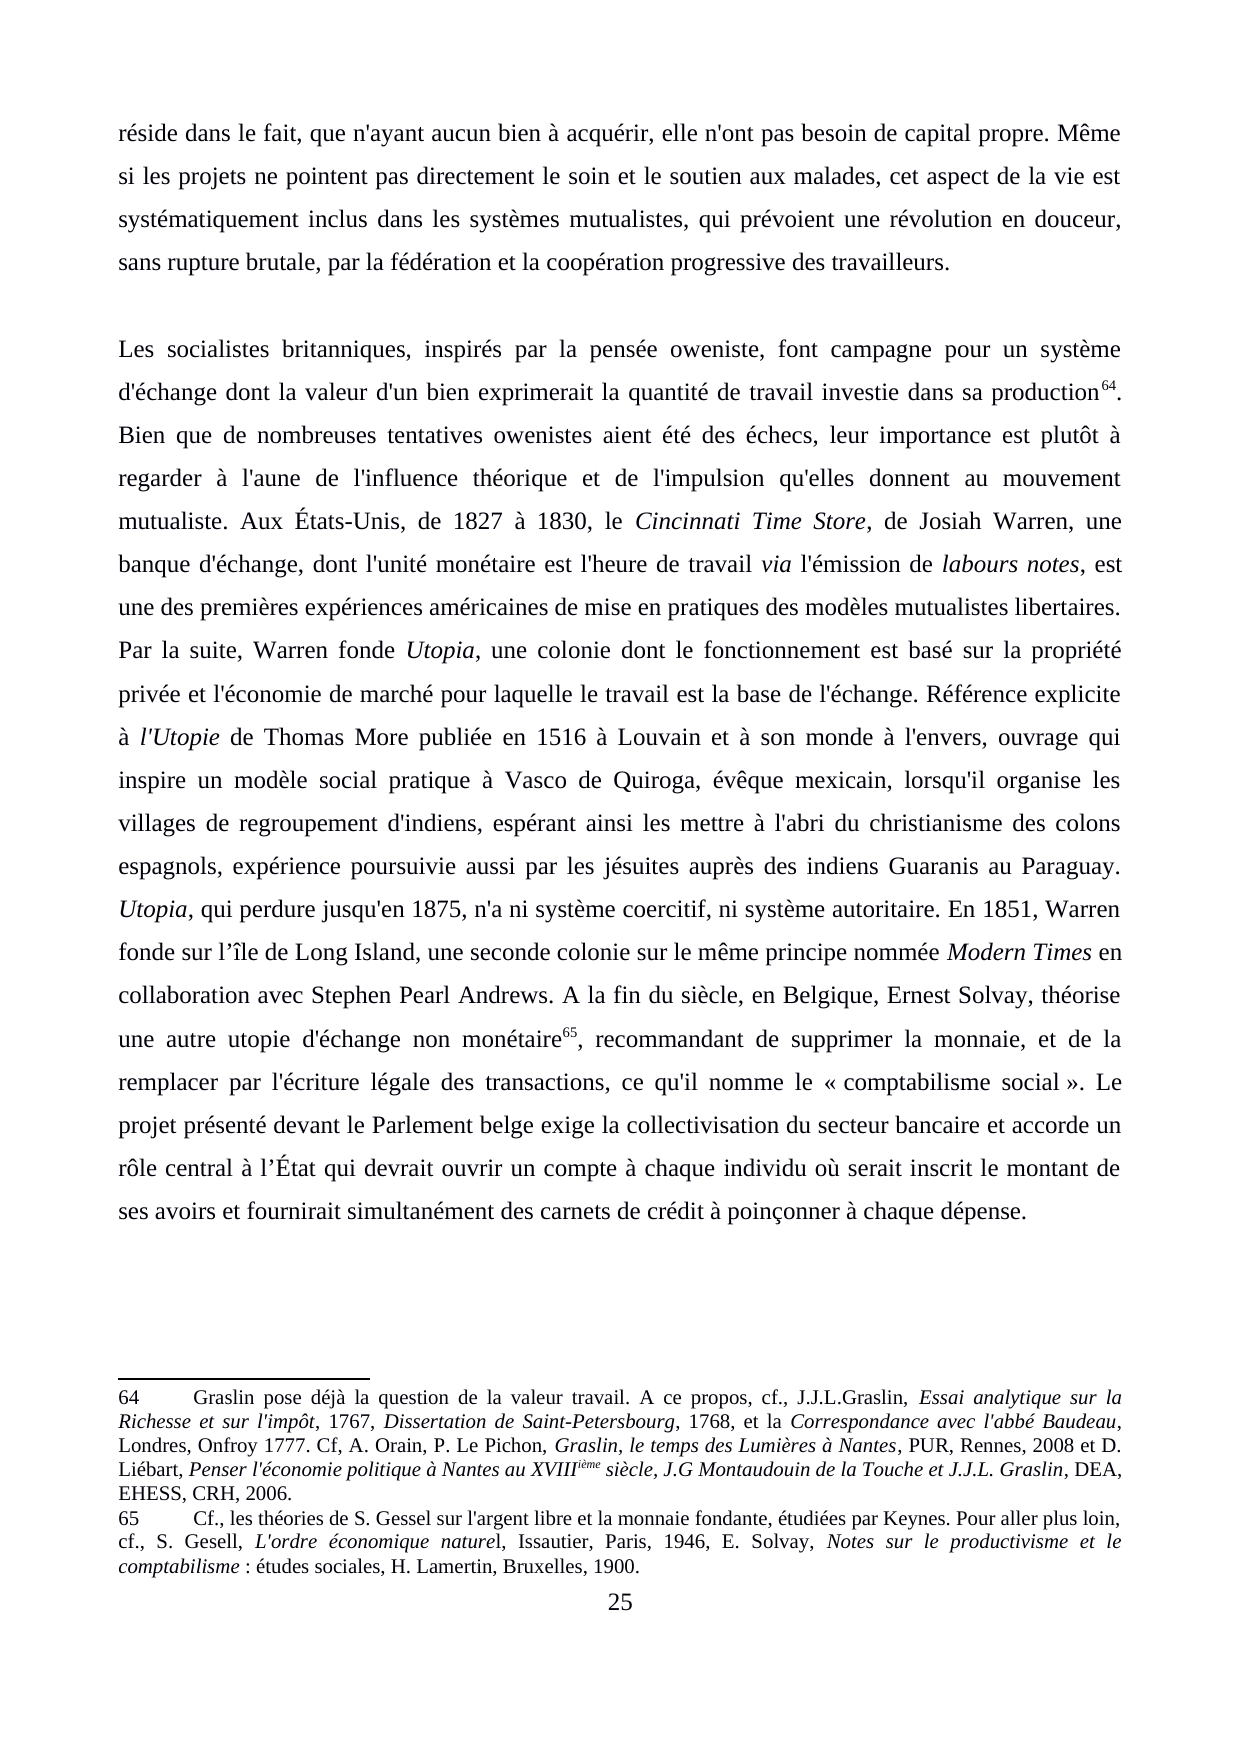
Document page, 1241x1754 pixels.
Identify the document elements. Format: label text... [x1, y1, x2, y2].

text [118, 118, 1122, 276]
text Les socialistes britanniques, inspirés par la pensée oweniste, font campagne pour un système d'échange dont la valeur d'un bien exprimerait la quantité de travail investie dans sa production. Bien que de nombreuses tentatives owenistes aient été des échecs, leur importance est plutôt à regarder à l'aune de l'influence théorique et de l'impulsion qu'elles donnent au mouvement mutualiste. Aux États-Unis, de 1827 à 1830, le Cincinnati Time Store, de Josiah Warren, une banque d'échange, dont l'unité monétaire est l'heure de travail via l'émission de labours notes, est une des premières expériences américaines de mise en pratiques des modèles mutualistes libertaires. Par la suite, Warren fonde Utopia, une colonie dont le fonctionnement est basé sur la propriété privée et l'économie de marché pour laquelle le travail est la base de l'échange. Référence explicite à l'Utopie de Thomas More publiée en 1516 à Louvain et à son monde à l'envers, ouvrage qui inspire un modèle social pratique à Vasco de Quiroga, évêque mexicain, lorsqu'il organise les villages de regroupement d'indiens, espérant ainsi les mettre à l'abri du christianisme des colons espagnols, expérience poursuivie aussi par les jésuites auprès des indiens Guaranis au Paraguay. Utopia, qui perdure jusqu'en 1875, n'a ni système coercitif, ni système autoritaire. En 1851, Warren fonde sur l’île de Long Island, une seconde colonie sur le même principe nommée Modern Times en collaboration avec Stephen Pearl Andrews. A la fin du siècle, en Belgique, Ernest Solvay, théorise une autre utopie d'échange non monétaire, recommandant de supprimer la monnaie, et de la remplacer par l'écriture légale des transactions, ce qu'il nomme le « comptabilisme social ». Le projet présenté devant le Parlement belge exige la collectivisation du secteur bancaire et accorde un rôle central à l’État qui devrait ouvrir un compte à chaque individu où serait inscrit le montant de ses avoirs et fournirait simultanément des carnets de crédit à poinçonner à chaque dépense. [118, 334, 1122, 1225]
